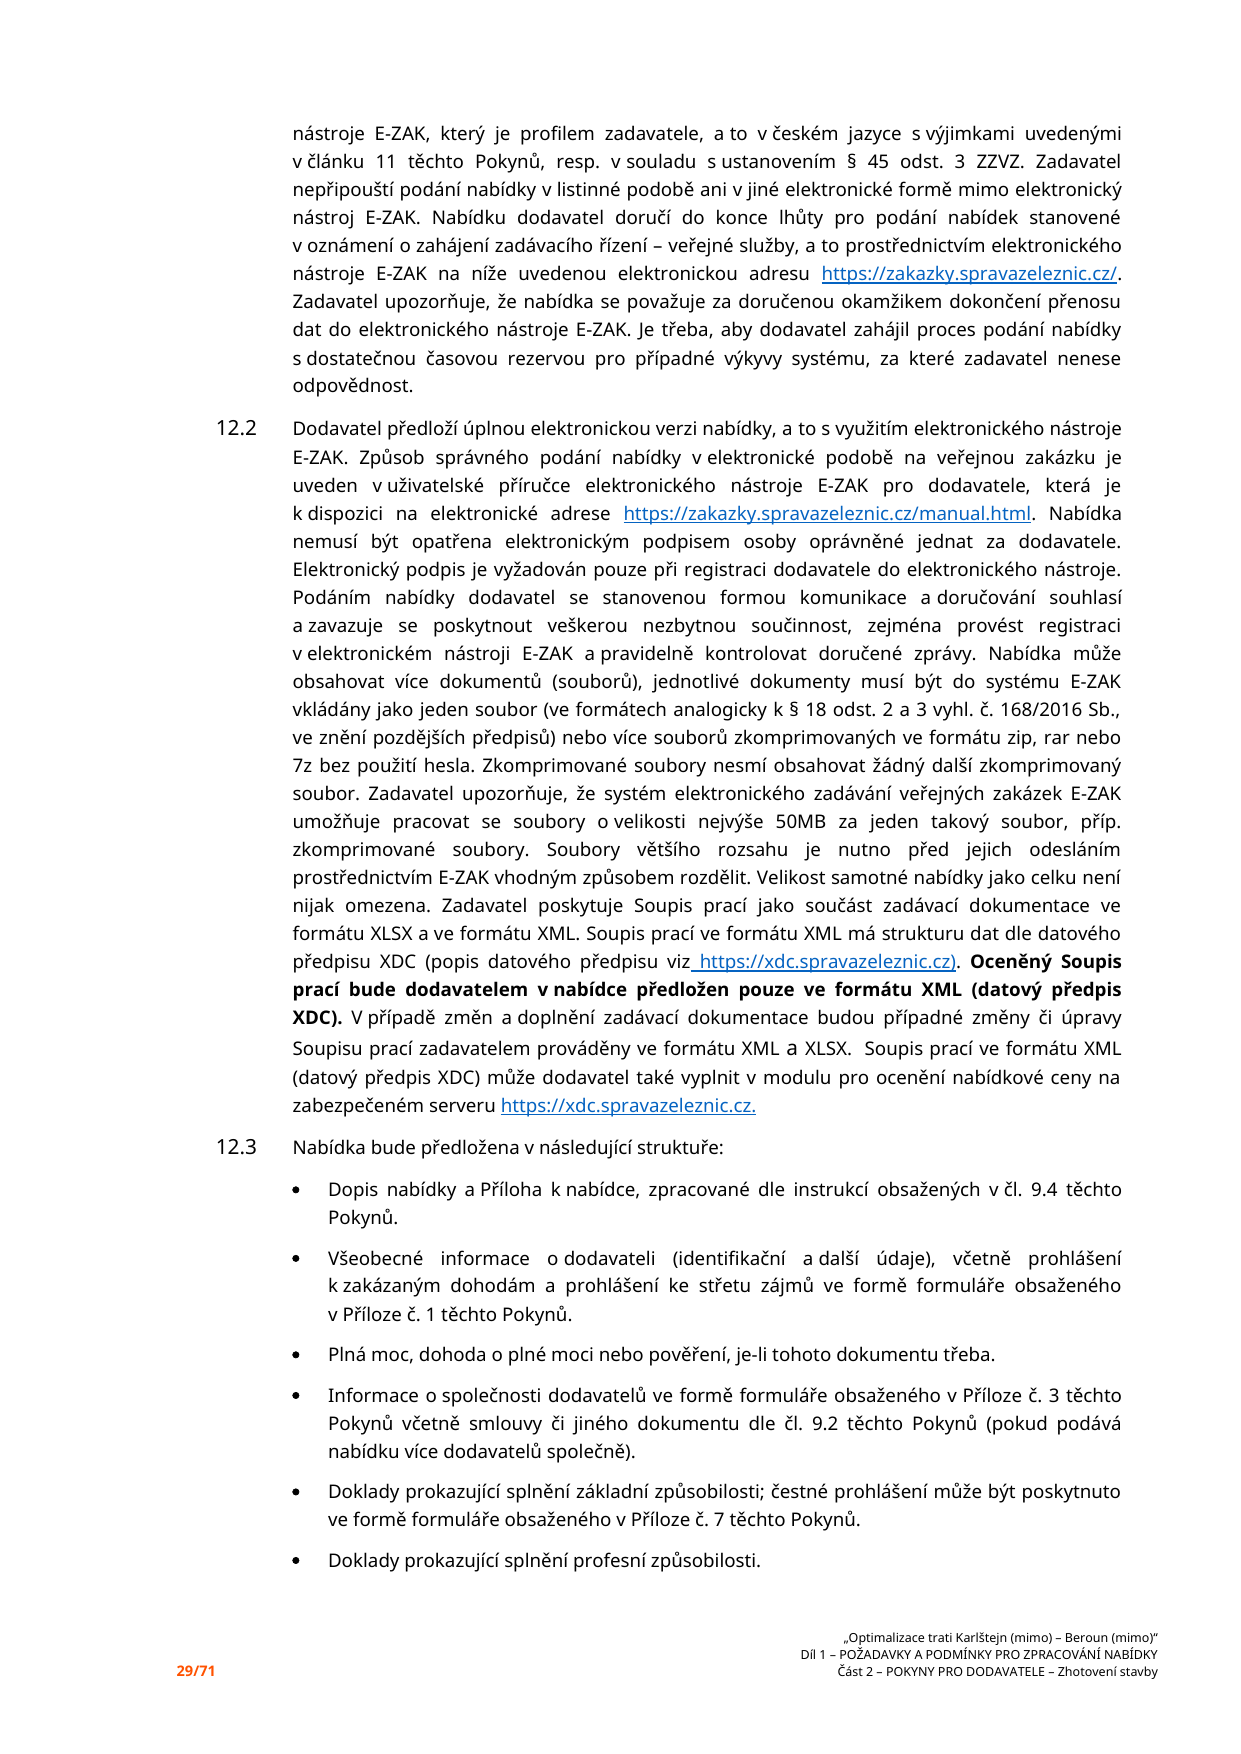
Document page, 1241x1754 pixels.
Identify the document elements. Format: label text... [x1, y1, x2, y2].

text Dopis nabídky a Příloha k nabídce, zpracované dle instrukcí obsažených v čl. 9.4 těchto Pokynů. [292, 1176, 1122, 1230]
text Nabídka bude předložena v následující struktuře: [216, 1132, 1122, 1161]
text Doklady prokazující splnění základní způsobilosti; čestné prohlášení může být poskytnuto ve formě formuláře obsaženého v Příloze č. 7 těchto Pokynů. [292, 1478, 1122, 1532]
text Doklady prokazující splnění profesní způsobilosti. [292, 1547, 1122, 1572]
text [216, 121, 1122, 398]
text Dodavatel předloží úplnou elektronickou verzi nabídky, a to s využitím elektronického nástroje E-ZAK. Způsob správného podání nabídky v elektronické podobě na veřejnou zakázku je uveden v uživatelské příručce elektronického nástroje E-ZAK pro dodavatele, která je k dispozici na elektronické adrese https://zakazky.spravazeleznic.cz/manual.html. Nabídka nemusí být opatřena elektronickým podpisem osoby oprávněné jednat za dodavatele. Elektronický podpis je vyžadován pouze při registraci dodavatele do elektronického nástroje. Podáním nabídky dodavatel se stanovenou formou komunikace a doručování souhlasí a zavazuje se poskytnout veškerou nezbytnou součinnost, zejména provést registraci v elektronickém nástroji E-ZAK a pravidelně kontrolovat doručené zprávy. Nabídka může obsahovat více dokumentů (souborů), jednotlivé dokumenty musí být do systému E-ZAK vkládány jako jeden soubor (ve formátech analogicky k § 18 odst. 2 a 3 vyhl. č. 168/2016 Sb., ve znění pozdějších předpisů) nebo více souborů zkomprimovaných ve formátu zip, rar nebo 7z bez použití hesla. Zkomprimované soubory nesmí obsahovat žádný další zkomprimovaný soubor. Zadavatel upozorňuje, že systém elektronického zadávání veřejných zakázek E-ZAK umožňuje pracovat se soubory o velikosti nejvýše 50MB za jeden takový soubor, příp. zkomprimované soubory. Soubory většího rozsahu je nutno před jejich odesláním prostřednictvím E-ZAK vhodným způsobem rozdělit. Velikost samotné nabídky jako celku není nijak omezena. Zadavatel poskytuje Soupis prací jako součást zadávací dokumentace ve formátu XLSX a ve formátu XML. Soupis prací ve formátu XML má strukturu dat dle datového předpisu XDC (popis datového předpisu viz https://xdc.spravazeleznic.cz). Oceněný Soupis prací bude dodavatelem v nabídce předložen pouze ve formátu XML (datový předpis XDC). V případě změn a doplnění zadávací dokumentace budou případné změny či úpravy Soupisu prací zadavatelem prováděny ve formátu XML a XLSX. Soupis prací ve formátu XML (datový předpis XDC) může dodavatel také vyplnit v modulu pro ocenění nabídkové ceny na zabezpečeném serveru https://xdc.spravazeleznic.cz. [216, 413, 1122, 1117]
text Plná moc, dohoda o plné moci nebo pověření, je-li tohoto dokumentu třeba. [292, 1341, 1122, 1367]
text Všeobecné informace o dodavateli (identifikační a další údaje), včetně prohlášení k zakázaným dohodám a prohlášení ke střetu zájmů ve formě formuláře obsaženého v Příloze č. 1 těchto Pokynů. [292, 1245, 1122, 1326]
text Informace o společnosti dodavatelů ve formě formuláře obsaženého v Příloze č. 3 těchto Pokynů včetně smlouvy či jiného dokumentu dle čl. 9.2 těchto Pokynů (pokud podává nabídku více dodavatelů společně). [292, 1382, 1122, 1463]
